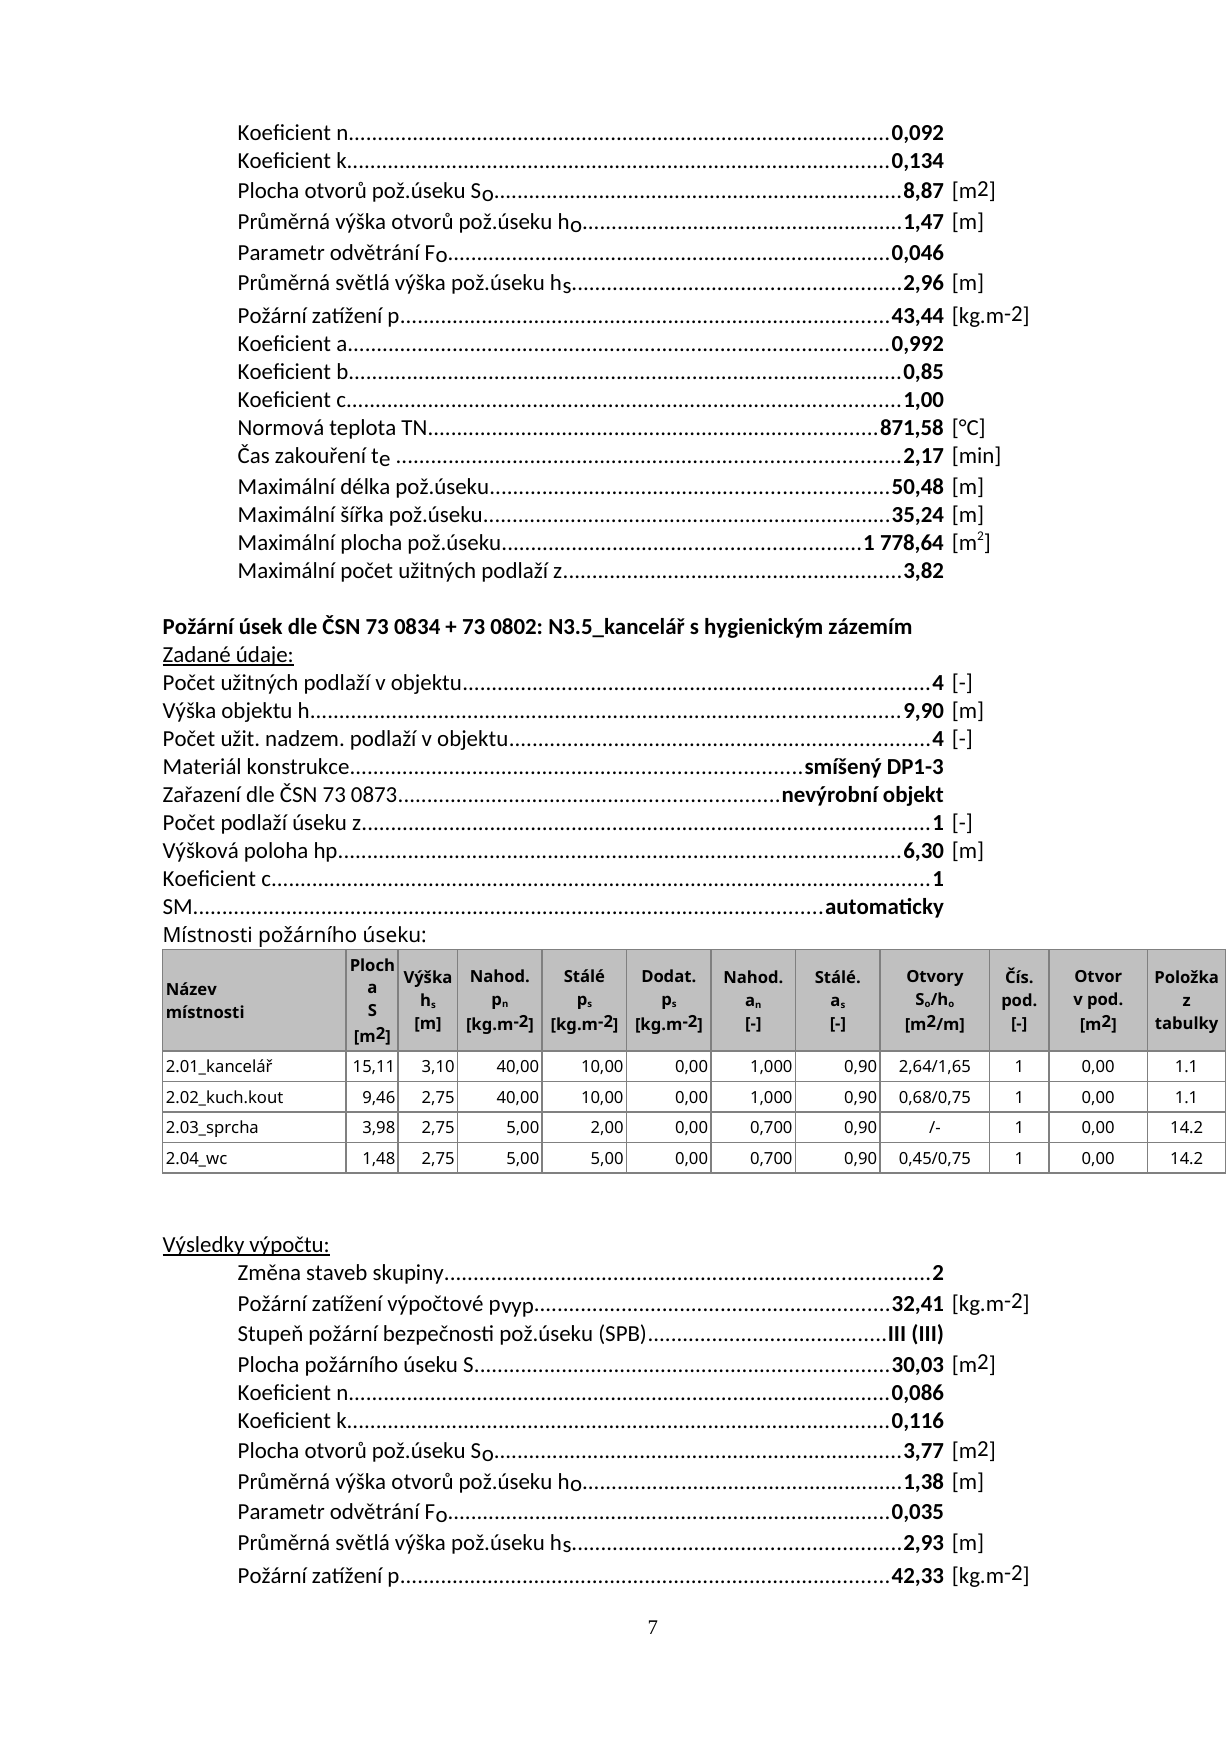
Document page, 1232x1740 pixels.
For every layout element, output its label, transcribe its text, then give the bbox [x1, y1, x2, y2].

table_header Nahod. an [-] [712, 950, 795, 1050]
text Parametr odvětrání Fo 0,035 [237, 1497, 1142, 1528]
text Normová teplota TN 871,58 [°C] [237, 413, 1142, 441]
table_header Položka z tabulky [1148, 950, 1225, 1050]
table_cell 14.2 [1148, 1143, 1225, 1172]
table_cell 1 [990, 1143, 1048, 1172]
table_cell 1,48 [347, 1143, 397, 1172]
text Výška objektu h 9,90 [m] [162, 696, 1142, 724]
text Počet užitných podlaží v objektu 4 [-] [162, 668, 1142, 696]
table_header Výška hs [m] [399, 950, 457, 1050]
table_header Název místnosti [163, 950, 345, 1050]
text Požární zatížení p 42,33 [kg.m-2] [237, 1558, 1142, 1589]
text Koeficient c 1,00 [237, 385, 1142, 413]
table_cell 40,00 [458, 1082, 541, 1111]
table_cell 0,00 [627, 1113, 710, 1142]
table_cell 0,00 [627, 1143, 710, 1172]
table_cell 2,75 [399, 1143, 457, 1172]
text Stupeň požární bezpečnosti pož.úseku (SPB) III (III) [237, 1319, 1142, 1347]
table_cell 9,46 [347, 1082, 397, 1111]
text Plocha otvorů pož.úseku So 8,87 [m2] [237, 174, 1142, 207]
text Koeficient n 0,086 [237, 1378, 1142, 1406]
text Maximální plocha pož.úseku 1 778,64 [m2] [237, 528, 1142, 556]
text Průměrná světlá výška pož.úseku hs 2,96 [m] [237, 268, 1142, 299]
text Průměrná světlá výška pož.úseku hs 2,93 [m] [237, 1528, 1142, 1558]
table_cell 2.02_kuch.kout [163, 1082, 345, 1111]
table_cell 1 [990, 1052, 1048, 1081]
table_header Dodat. ps [kg.m-2] [627, 950, 710, 1050]
text Místnosti požárního úseku: [162, 920, 1142, 949]
text Zadané údaje: [162, 640, 1142, 668]
table_cell 1 [990, 1113, 1048, 1142]
table_header Stálé. as [-] [796, 950, 879, 1050]
text Výsledky výpočtu: [162, 1230, 1142, 1258]
table_cell 0,90 [796, 1052, 879, 1081]
table_cell 5,00 [458, 1113, 541, 1142]
table_header Otvory So/ho [m2/m] [881, 950, 989, 1050]
text Plocha otvorů pož.úseku So 3,77 [m2] [237, 1434, 1142, 1467]
table_header Otvor v pod. [m2] [1050, 950, 1147, 1050]
table_cell 10,00 [543, 1082, 626, 1111]
table_cell 0,00 [627, 1082, 710, 1111]
table_cell 2,75 [399, 1082, 457, 1111]
table_cell 0,90 [796, 1113, 879, 1142]
table_header Plocha S [m2] [347, 950, 397, 1050]
table_cell 14.2 [1148, 1113, 1225, 1142]
text Průměrná výška otvorů pož.úseku ho 1,38 [m] [237, 1467, 1142, 1497]
text Koeficient b 0,85 [237, 357, 1142, 385]
table_cell 0,700 [712, 1113, 795, 1142]
table_cell 1.1 [1148, 1052, 1225, 1081]
table_cell 2.03_sprcha [163, 1113, 345, 1142]
table_cell /- [881, 1113, 989, 1142]
text Požární úsek dle ČSN 73 0834 + 73 0802: N3.5_kancelář s hygienickým zázemím [162, 612, 1142, 640]
text Koeficient n 0,092 [237, 118, 1142, 146]
text Maximální počet užitných podlaží z 3,82 [237, 556, 1142, 584]
table_cell 0,00 [1050, 1052, 1147, 1081]
text Maximální délka pož.úseku 50,48 [m] [237, 472, 1142, 500]
text SM automaticky [162, 892, 1142, 920]
table_cell 2,64/1,65 [881, 1052, 989, 1081]
text Koeficient c 1 [162, 864, 1142, 892]
table_cell 2.04_wc [163, 1143, 345, 1172]
text Čas zakouření te 2,17 [min] [237, 441, 1142, 472]
text Koeficient k 0,134 [237, 146, 1142, 174]
table_cell 2.01_kancelář [163, 1052, 345, 1081]
table_cell 5,00 [458, 1143, 541, 1172]
text Plocha požárního úseku S 30,03 [m2] [237, 1347, 1142, 1378]
text Požární zatížení výpočtové pvyp 32,41 [kg.m-2] [237, 1286, 1142, 1319]
table_cell 1 [990, 1082, 1048, 1111]
text Maximální šířka pož.úseku 35,24 [m] [237, 500, 1142, 528]
table_cell 0,00 [1050, 1082, 1147, 1111]
table_cell 15,11 [347, 1052, 397, 1081]
table_header Čís. pod. [-] [990, 950, 1048, 1050]
text Počet podlaží úseku z 1 [-] [162, 808, 1142, 836]
table_cell 0,00 [1050, 1143, 1147, 1172]
text Změna staveb skupiny 2 [237, 1258, 1142, 1286]
table_header Nahod. pn [kg.m-2] [458, 950, 541, 1050]
text Požární zatížení p 43,44 [kg.m-2] [237, 299, 1142, 329]
table_cell 3,98 [347, 1113, 397, 1142]
table_cell 3,10 [399, 1052, 457, 1081]
table_cell 1,000 [712, 1052, 795, 1081]
text Parametr odvětrání Fo 0,046 [237, 238, 1142, 268]
table_cell 2,00 [543, 1113, 626, 1142]
text Výšková poloha hp 6,30 [m] [162, 836, 1142, 864]
table_cell 10,00 [543, 1052, 626, 1081]
table_cell 40,00 [458, 1052, 541, 1081]
text Koeficient a 0,992 [237, 329, 1142, 357]
table_cell 1,000 [712, 1082, 795, 1111]
text Materiál konstrukce smíšený DP1-3 [162, 752, 1142, 780]
table_cell 0,00 [627, 1052, 710, 1081]
table_cell 0,700 [712, 1143, 795, 1172]
table_cell 1.1 [1148, 1082, 1225, 1111]
table_cell 5,00 [543, 1143, 626, 1172]
table_cell 2,75 [399, 1113, 457, 1142]
text Zařazení dle ČSN 73 0873 nevýrobní objekt [162, 780, 1142, 808]
table_cell 0,90 [796, 1143, 879, 1172]
table_cell 0,45/0,75 [881, 1143, 989, 1172]
text Průměrná výška otvorů pož.úseku ho 1,47 [m] [237, 207, 1142, 238]
table_cell 0,90 [796, 1082, 879, 1111]
table_header Stálé ps [kg.m-2] [543, 950, 626, 1050]
text Koeficient k 0,116 [237, 1406, 1142, 1434]
text Počet užit. nadzem. podlaží v objektu 4 [-] [162, 724, 1142, 752]
table_cell 0,00 [1050, 1113, 1147, 1142]
table_cell 0,68/0,75 [881, 1082, 989, 1111]
